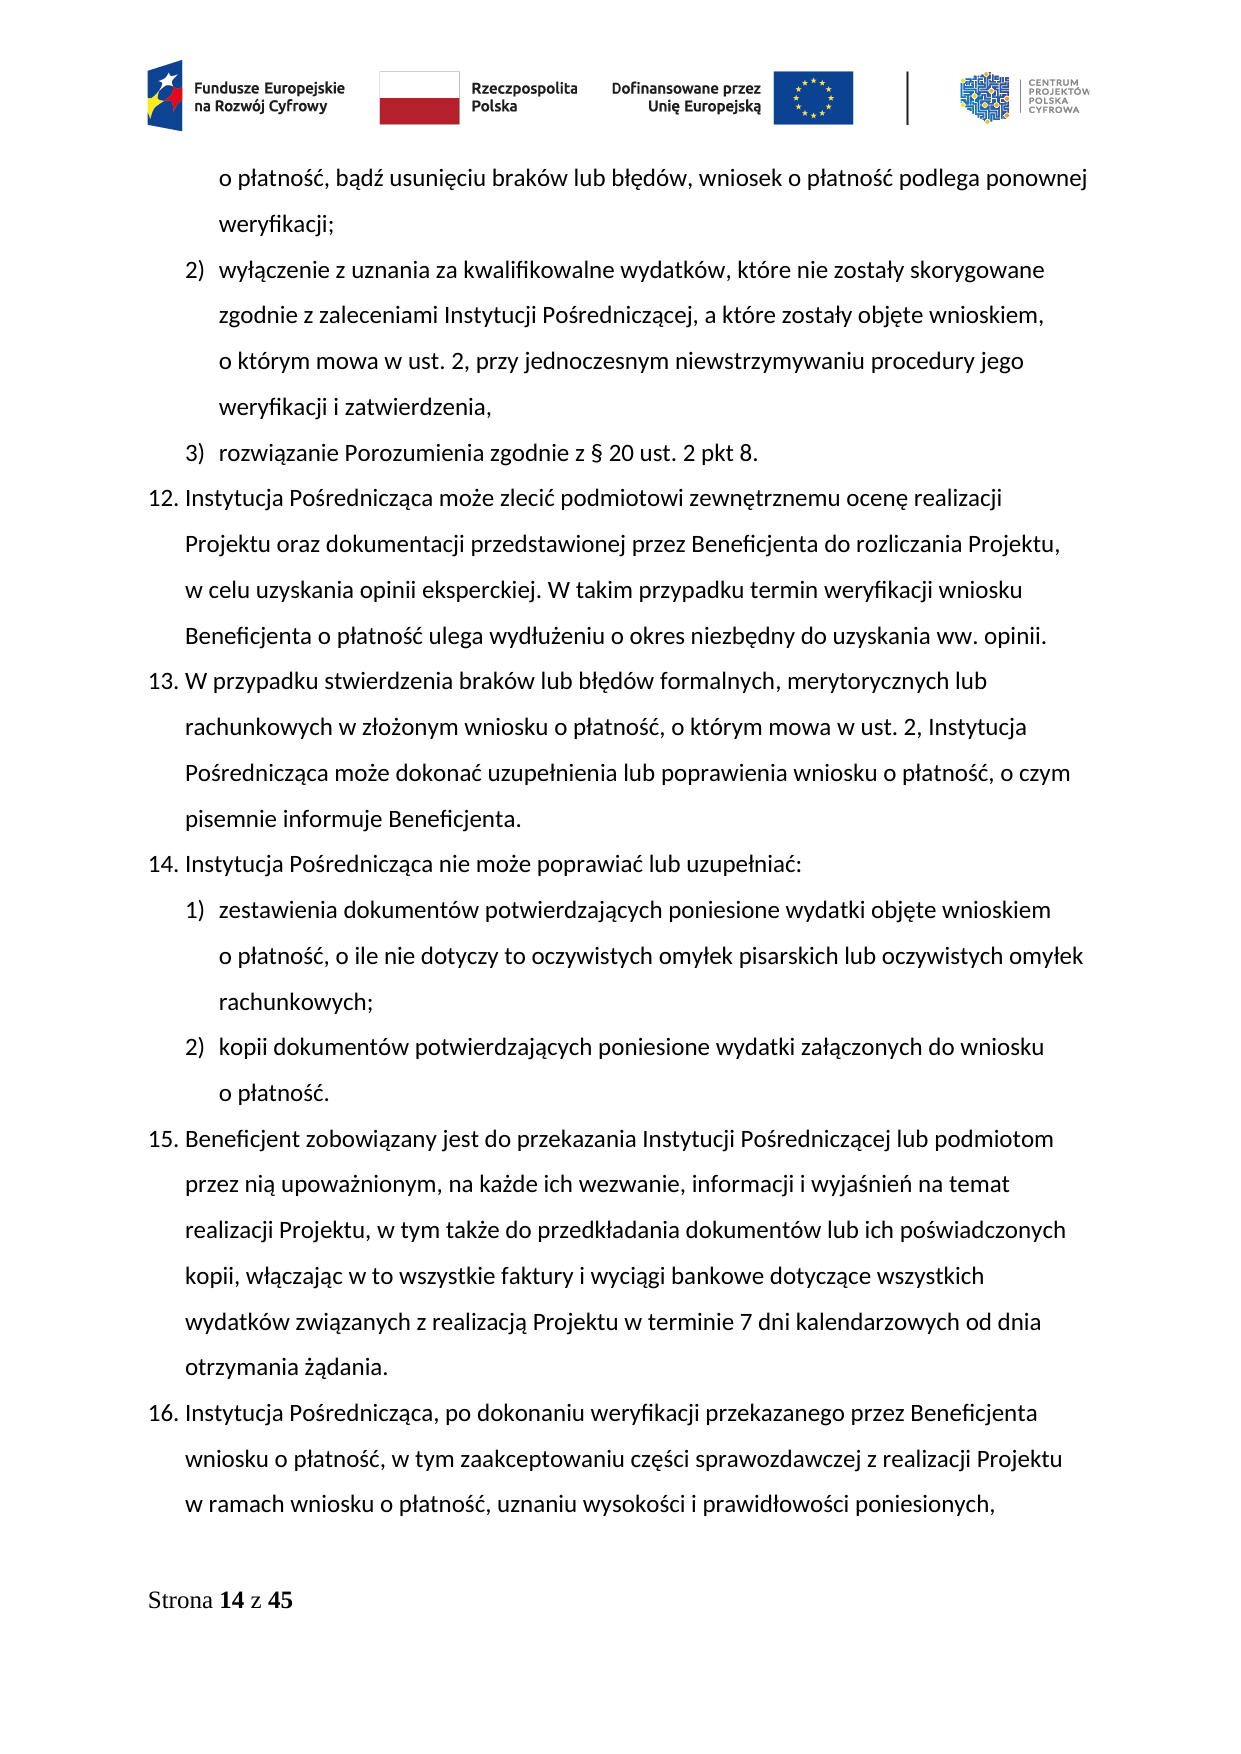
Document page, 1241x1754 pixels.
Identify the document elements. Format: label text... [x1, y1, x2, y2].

list zestawienia dokumentów potwierdzających poniesione wydatki objęte wnioskiem o płatność, o ile nie dotyczy to oczywistych omyłek pisarskich lub oczywistych omyłek rachunkowych; [185, 894, 1093, 1016]
list rozwiązanie Porozumienia zgodnie z § 20 ust. 2 pkt 8. [185, 437, 1093, 467]
list kopii dokumentów potwierdzających poniesione wydatki załączonych do wniosku o płatność. [185, 1031, 1093, 1108]
list wyłączenie z uznania za kwalifikowalne wydatków, które nie zostały skorygowane zgodnie z zaleceniami Instytucji Pośredniczącej, a które zostały objęte wnioskiem, o którym mowa w ust. 2, przy jednoczesnym niewstrzymywaniu procedury jego weryfikacji i zatwierdzenia, [185, 254, 1093, 422]
list Beneficjent zobowiązany jest do przekazania Instytucji Pośredniczącej lub podmiotom przez nią upoważnionym, na każde ich wezwanie, informacji i wyjaśnień na temat realizacji Projektu, w tym także do przedkładania dokumentów lub ich poświadczonych kopii, włączając w to wszystkie faktury i wyciągi bankowe dotyczące wszystkich wydatków związanych z realizacją Projektu w terminie 7 dni kalendarzowych od dnia otrzymania żądania. [148, 1123, 1093, 1382]
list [185, 162, 1093, 239]
list W przypadku stwierdzenia braków lub błędów formalnych, merytorycznych lub rachunkowych w złożonym wniosku o płatność, o którym mowa w ust. 2, Instytucja Pośrednicząca może dokonać uzupełnienia lub poprawienia wniosku o płatność, o czym pisemnie informuje Beneficjenta. [148, 666, 1093, 833]
picture [147, 60, 1090, 131]
list Instytucja Pośrednicząca może zlecić podmiotowi zewnętrznemu ocenę realizacji Projektu oraz dokumentacji przedstawionej przez Beneficjenta do rozliczania Projektu, w celu uzyskania opinii eksperckiej. W takim przypadku termin weryfikacji wniosku Beneficjenta o płatność ulega wydłużeniu o okres niezbędny do uzyskania ww. opinii. [148, 483, 1093, 650]
list Instytucja Pośrednicząca nie może poprawiać lub uzupełniać: [148, 848, 1093, 879]
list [148, 1397, 1093, 1519]
